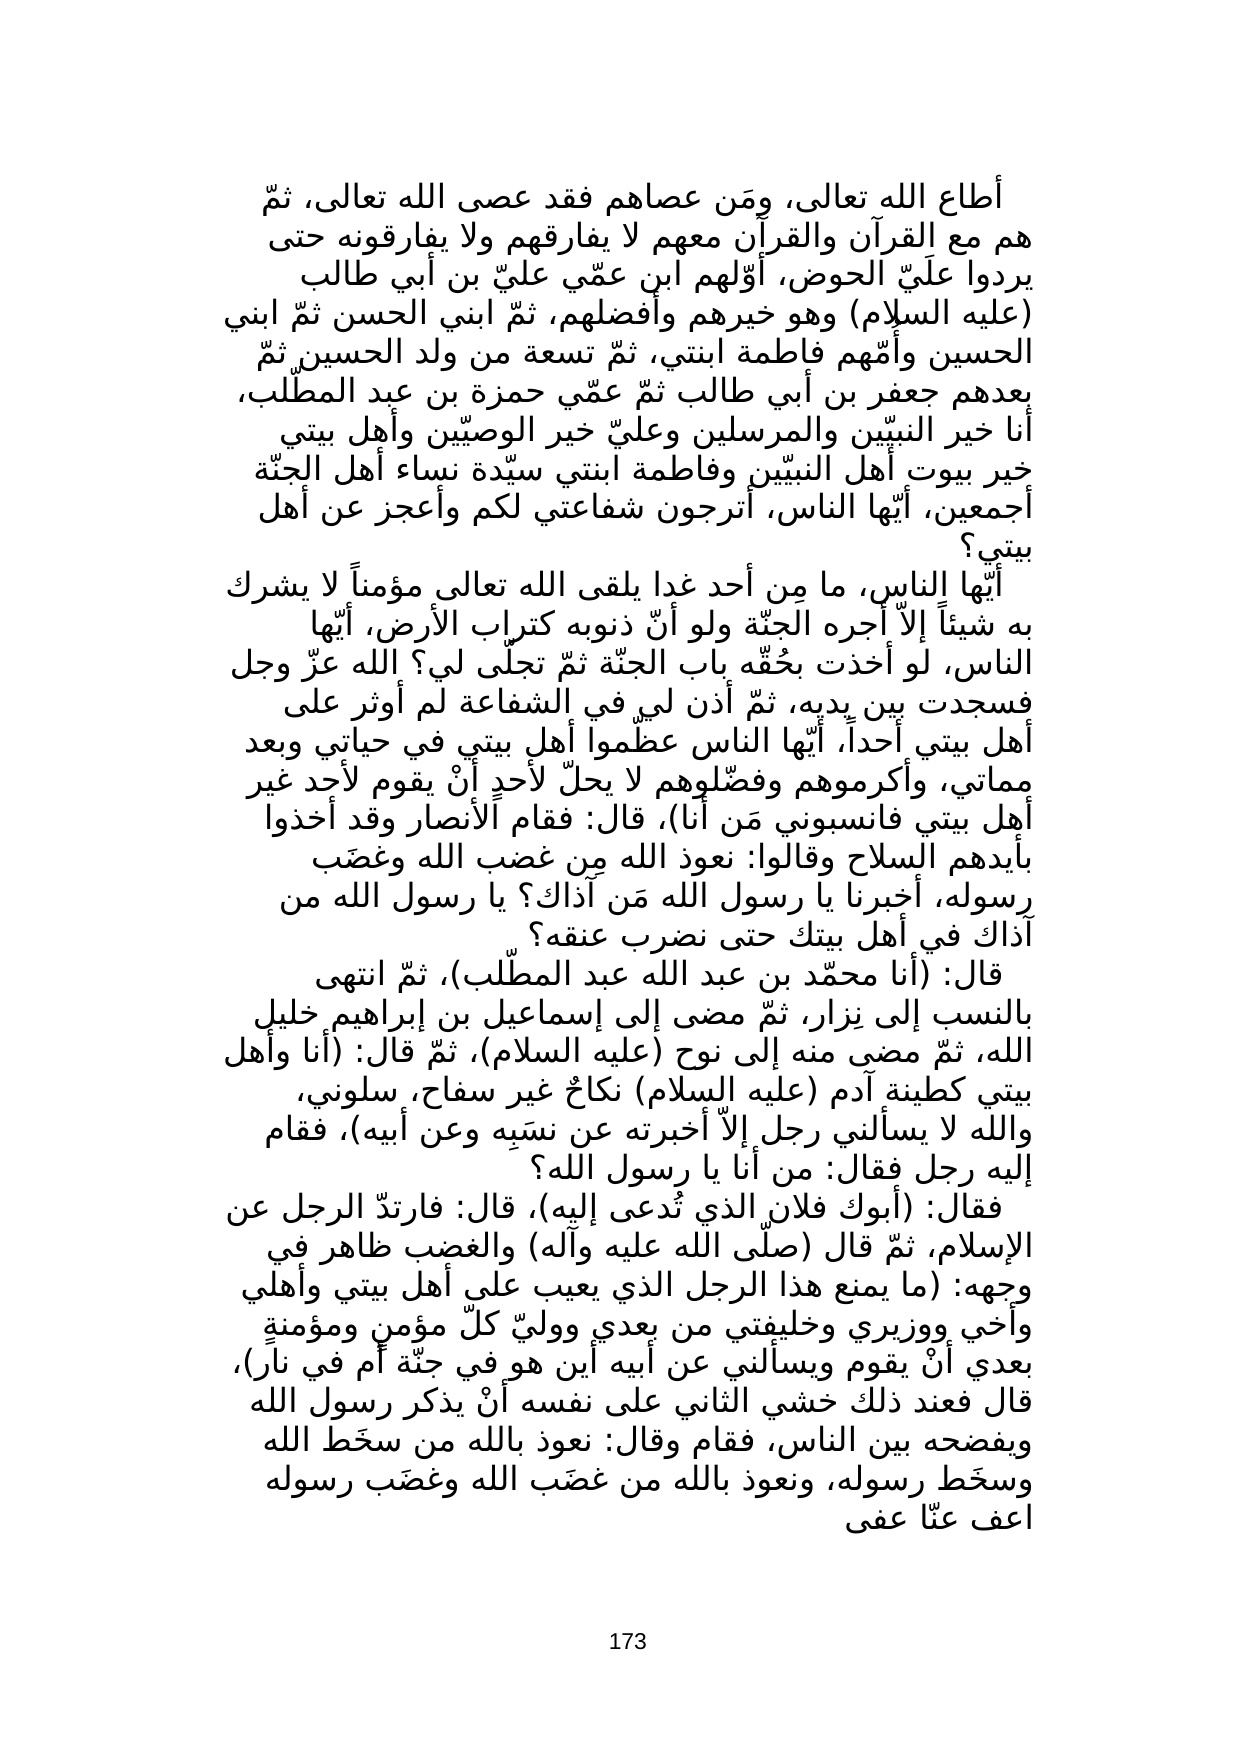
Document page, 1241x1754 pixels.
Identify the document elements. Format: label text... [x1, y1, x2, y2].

text فقال: (أبوك فلان الذي تُدعى إليه)، قال: فارتدّ الرجل عن الإسلام، ثمّ قال (صلّى الله عليه وآله) والغضب ظاهر في وجهه: (ما يمنع هذا الرجل الذي يعيب على أهل بيتي وأهلي وأخي ووزيري وخليفتي من بعدي ووليّ كلّ مؤمنٍ ومؤمنةٍ بعدي أنْ يقوم ويسألني عن أبيه أين هو في جنّة أم في نار)، قال فعند ذلك خشي الثاني على نفسه أنْ يذكر رسول الله ويفضحه بين الناس، فقام وقال: نعوذ بالله من سخَط الله وسخَط رسوله، ونعوذ بالله من غضَب الله وغضَب رسوله اعف عنّا عفى [222, 1187, 1033, 1537]
text أطاع الله تعالى، ومَن عصاهم فقد عصى الله تعالى، ثمّ هم مع القرآن والقرآن معهم لا يفارقهم ولا يفارقونه حتى يردوا علَيّ الحوض، أوّلهم ابن عمّي عليّ بن أبي طالب (عليه السلام) وهو خيرهم وأفضلهم، ثمّ ابني الحسن ثمّ ابني الحسين وأُمّهم فاطمة ابنتي، ثمّ تسعة من ولد الحسين ثمّ بعدهم جعفر بن أبي طالب ثمّ عمّي حمزة بن عبد المطّلب، أنا خير النبيّين والمرسلين وعليّ خير الوصيّين وأهل بيتي خير بيوت أهل النبيّين وفاطمة ابنتي سيّدة نساء أهل الجنّة أجمعين، أيّها الناس، أترجون شفاعتي لكم وأعجز عن أهل بيتي؟ [222, 177, 1033, 566]
text قال: (أنا محمّد بن عبد الله عبد المطّلب)، ثمّ انتهى بالنسب إلى نِزار، ثمّ مضى إلى إسماعيل بن إبراهيم خليل الله، ثمّ مضى منه إلى نوح (عليه السلام)، ثمّ قال: (أنا وأهل بيتي كطينة آدم (عليه السلام) نكاحٌ غير سفاح، سلوني، والله لا يسألني رجل إلاّ أخبرته عن نسَبِه وعن أبيه)، فقام إليه رجل فقال: من أنا يا رسول الله؟ [222, 954, 1033, 1187]
text أيّها الناس، ما مِن أحد غدا يلقى الله تعالى مؤمناً لا يشرك به شيئاً إلاّ أجره الجنّة ولو أنّ ذنوبه كتراب الأرض، أيّها الناس، لو أخذت بحُقّه باب الجنّة ثمّ تجلّى لي؟ الله عزّ وجل فسجدت بين يديه، ثمّ أذن لي في الشفاعة لم أوثر على أهل بيتي أحداً، أيّها الناس عظّموا أهل بيتي في حياتي وبعد مماتي، وأكرموهم وفضّلوهم لا يحلّ لأحدٍ أنْ يقوم لأحد غير أهل بيتي فانسبوني مَن أنا)، قال: فقام الأنصار وقد أخذوا بأيدهم السلاح وقالوا: نعوذ الله مِن غضب الله وغضَب رسوله، أخبرنا يا رسول الله مَن آذاك؟ يا رسول الله من آذاك في أهل بيتك حتى نضرب عنقه؟ [222, 566, 1033, 954]
